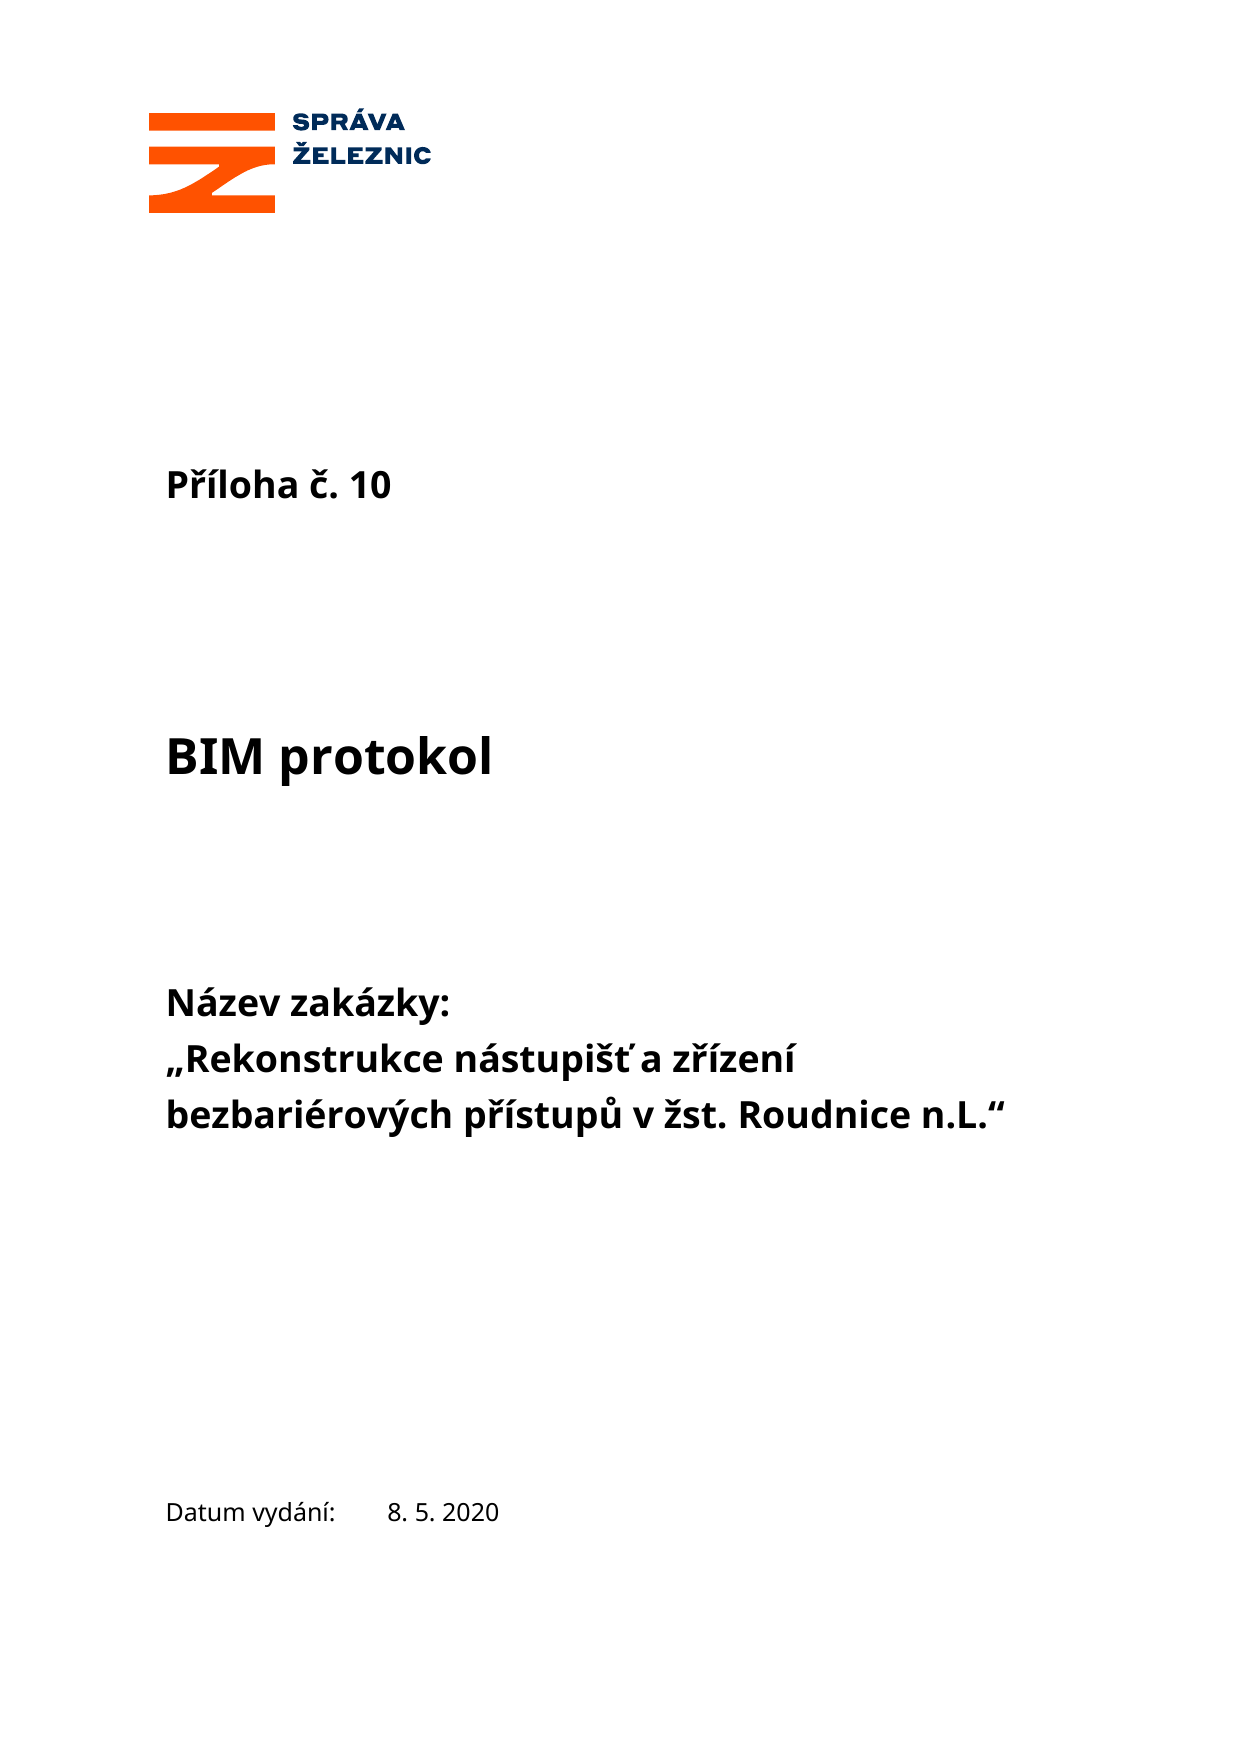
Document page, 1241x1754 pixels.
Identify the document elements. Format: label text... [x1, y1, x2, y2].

text BIM protokol [165, 721, 1075, 789]
text Název zakázky: [165, 977, 1075, 1140]
text Příloha č. 10 [165, 458, 1075, 509]
text Datum vydání: 8. 5. 2020 [165, 1494, 1075, 1529]
